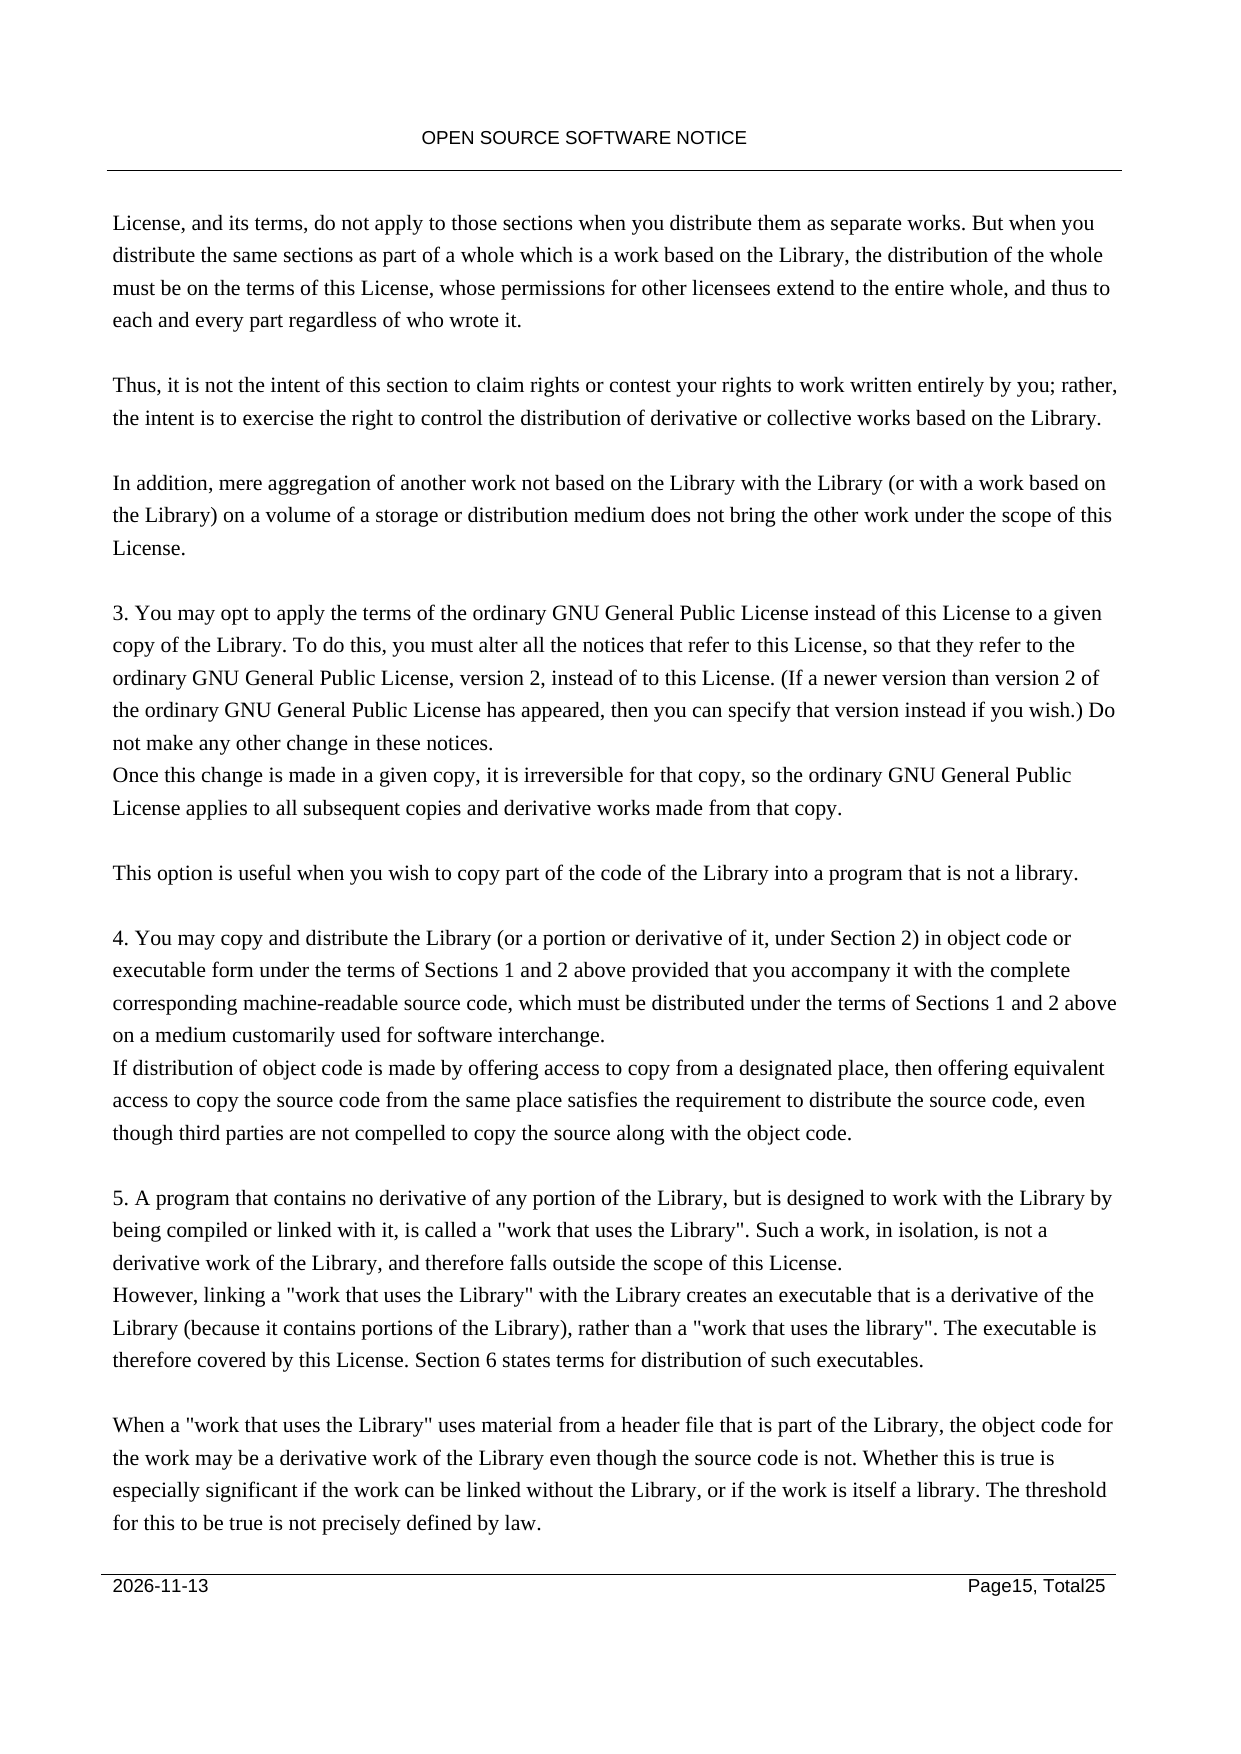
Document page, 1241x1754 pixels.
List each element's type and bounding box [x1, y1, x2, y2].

text [112, 206, 1128, 1539]
